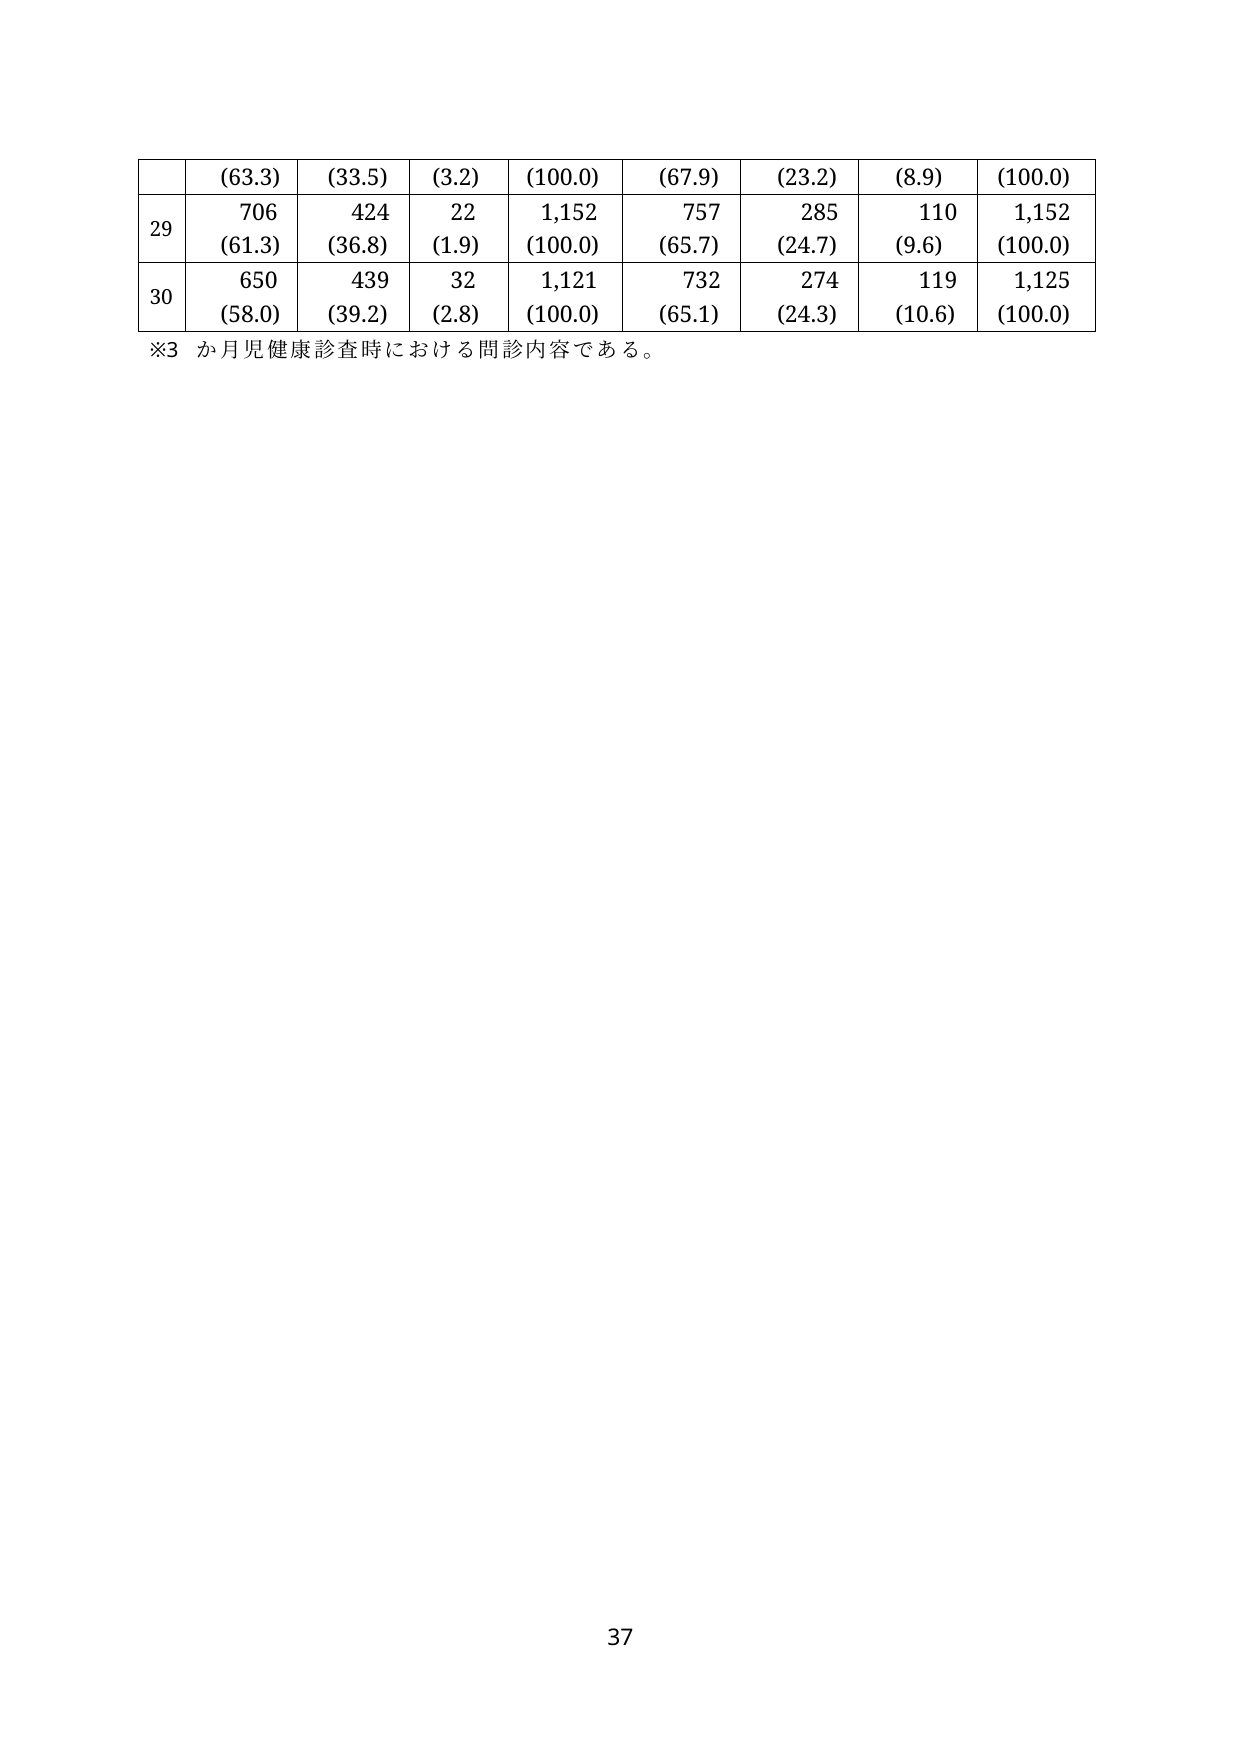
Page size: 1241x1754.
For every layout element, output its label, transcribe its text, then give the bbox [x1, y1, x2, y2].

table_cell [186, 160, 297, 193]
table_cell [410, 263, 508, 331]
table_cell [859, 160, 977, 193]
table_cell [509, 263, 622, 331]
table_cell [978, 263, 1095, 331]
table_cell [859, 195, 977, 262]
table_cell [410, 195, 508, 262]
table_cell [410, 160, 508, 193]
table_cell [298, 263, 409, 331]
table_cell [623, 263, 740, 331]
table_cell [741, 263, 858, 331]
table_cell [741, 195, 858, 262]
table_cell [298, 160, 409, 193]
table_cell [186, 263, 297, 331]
text ※3か月児健康診査時における問診内容である。 [149, 332, 1091, 365]
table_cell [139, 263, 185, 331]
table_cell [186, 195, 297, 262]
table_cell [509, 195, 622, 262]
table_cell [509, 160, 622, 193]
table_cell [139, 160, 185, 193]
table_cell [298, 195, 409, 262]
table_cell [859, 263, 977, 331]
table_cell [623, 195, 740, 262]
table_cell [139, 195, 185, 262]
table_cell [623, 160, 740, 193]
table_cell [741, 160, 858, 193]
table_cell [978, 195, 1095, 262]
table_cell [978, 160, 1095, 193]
